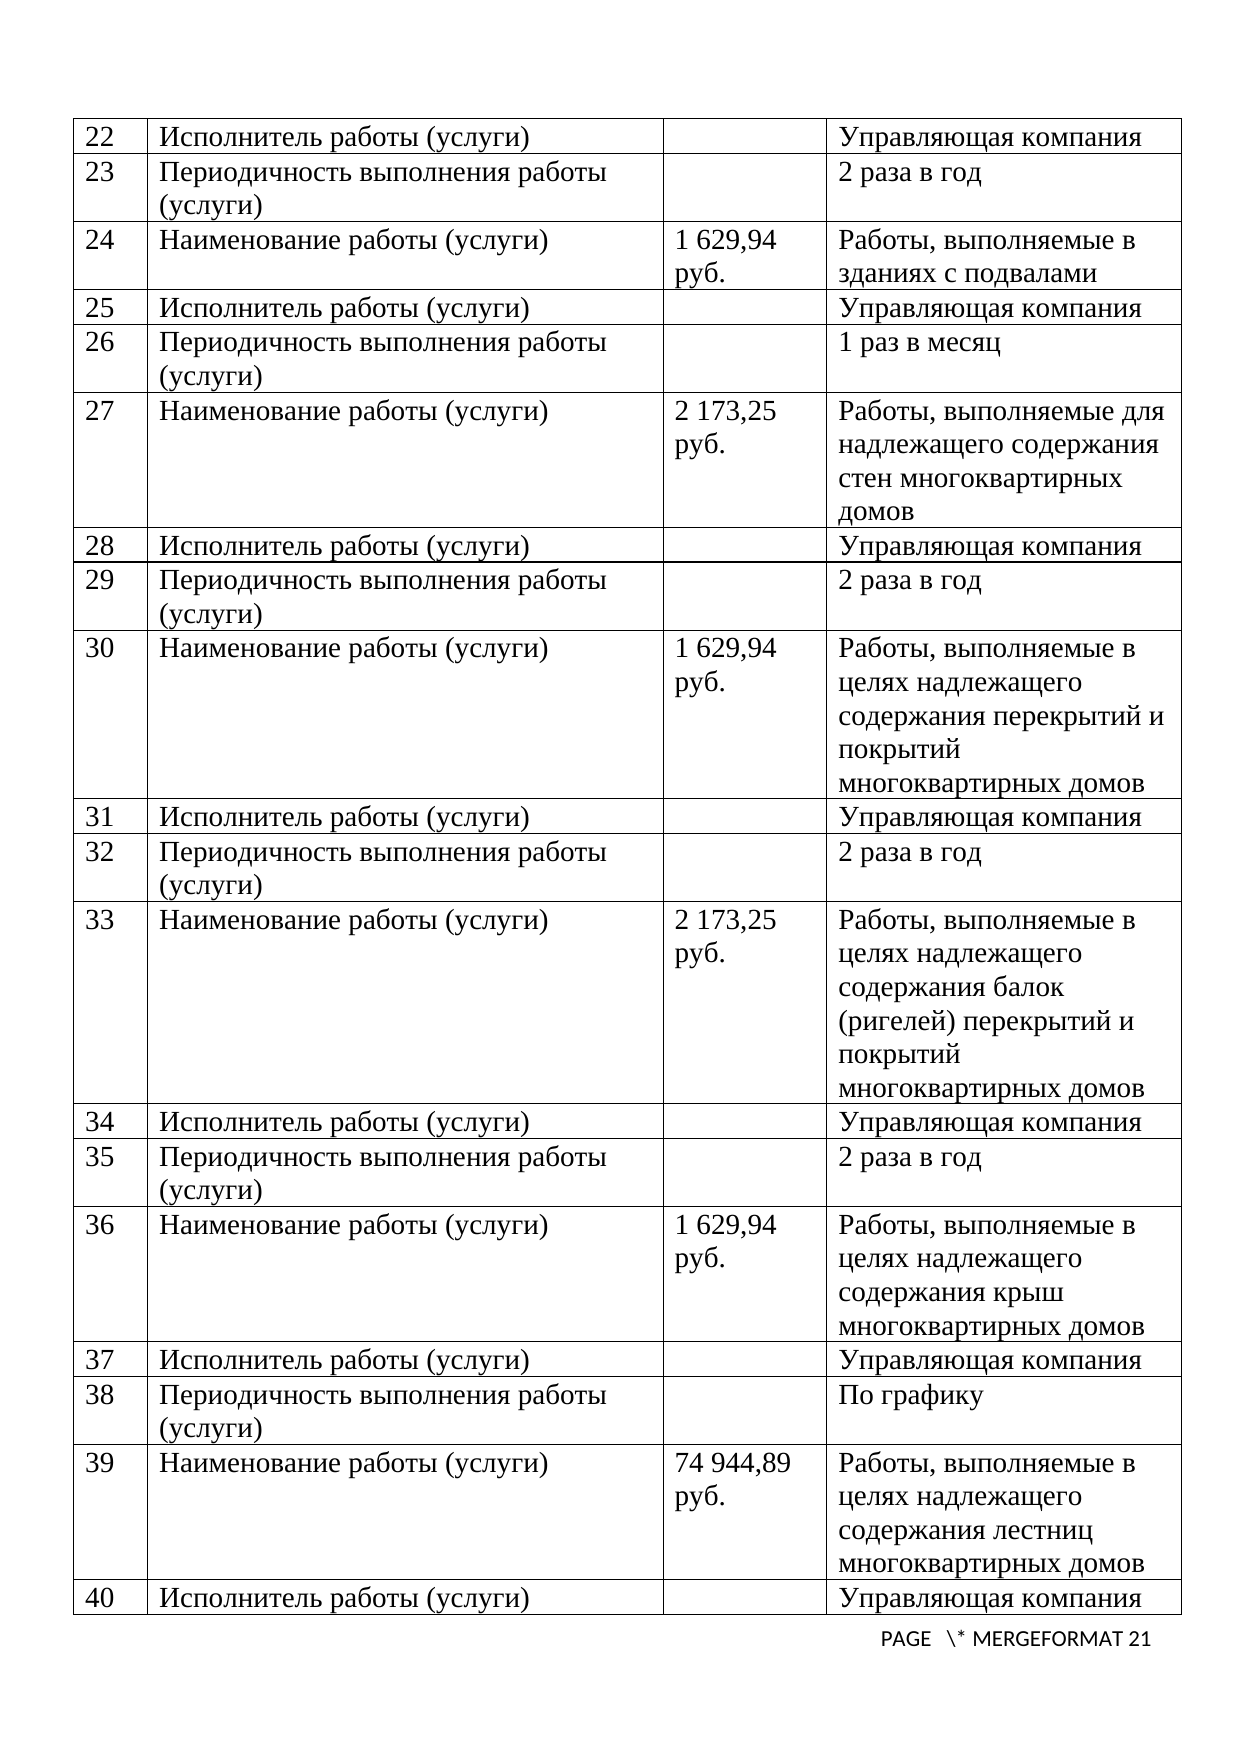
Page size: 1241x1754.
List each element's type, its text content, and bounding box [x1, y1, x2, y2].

table_cell 1 629,94 руб. [664, 222, 826, 289]
table_cell 35 [74, 1139, 147, 1206]
table_cell 38 [74, 1377, 147, 1444]
table_cell 2 173,25 руб. [664, 902, 826, 1103]
table_cell 1 629,94 руб. [664, 631, 826, 798]
table_cell 2 раза в год [827, 154, 1181, 221]
table_cell 23 [74, 154, 147, 221]
table_cell [664, 1377, 826, 1444]
table_cell Работы, выполняемые в целях надлежащего содержания крыш многоквартирных домов [827, 1207, 1181, 1341]
table_cell 2 раза в год [827, 563, 1181, 629]
table_cell 28 [74, 528, 147, 561]
table_cell Управляющая компания [827, 290, 1181, 323]
table_cell 32 [74, 834, 147, 901]
table_cell [664, 119, 826, 153]
table_cell 26 [74, 325, 147, 392]
table_cell Исполнитель работы (услуги) [148, 799, 663, 833]
table_cell 1 раз в месяц [827, 325, 1181, 392]
table_cell [664, 290, 826, 323]
table_cell Управляющая компания [827, 799, 1181, 833]
table_cell 36 [74, 1207, 147, 1341]
table_cell [664, 799, 826, 833]
table_cell [664, 1342, 826, 1376]
table_cell По графику [827, 1377, 1181, 1444]
table_cell Управляющая компания [827, 528, 1181, 561]
table_cell 24 [74, 222, 147, 289]
table_cell [664, 325, 826, 392]
table_cell 40 [74, 1580, 147, 1614]
table_cell 25 [74, 290, 147, 323]
table_cell Наименование работы (услуги) [148, 1445, 663, 1579]
table_cell Периодичность выполнения работы (услуги) [148, 1377, 663, 1444]
table_cell Управляющая компания [827, 1580, 1181, 1614]
table_cell [664, 1580, 826, 1614]
table_cell Управляющая компания [827, 119, 1181, 153]
table_cell Периодичность выполнения работы (услуги) [148, 154, 663, 221]
table_cell 2 раза в год [827, 1139, 1181, 1206]
table_cell Управляющая компания [827, 1342, 1181, 1376]
table_cell 1 629,94 руб. [664, 1207, 826, 1341]
table_cell [664, 563, 826, 629]
table_cell Наименование работы (услуги) [148, 393, 663, 527]
table_cell 33 [74, 902, 147, 1103]
table_cell Периодичность выполнения работы (услуги) [148, 1139, 663, 1206]
table_cell 22 [74, 119, 147, 153]
table_cell Работы, выполняемые в целях надлежащего содержания лестниц многоквартирных домов [827, 1445, 1181, 1579]
table_cell 30 [74, 631, 147, 798]
table_cell Исполнитель работы (услуги) [148, 1580, 663, 1614]
table_cell Работы, выполняемые для надлежащего содержания стен многоквартирных домов [827, 393, 1181, 527]
table_cell 2 раза в год [827, 834, 1181, 901]
table_cell Работы, выполняемые в зданиях с подвалами [827, 222, 1181, 289]
table_cell Работы, выполняемые в целях надлежащего содержания балок (ригелей) перекрытий и покрытий многоквартирных домов [827, 902, 1181, 1103]
table_cell Наименование работы (услуги) [148, 902, 663, 1103]
table_cell Работы, выполняемые в целях надлежащего содержания перекрытий и покрытий многоквартирных домов [827, 631, 1181, 798]
table_cell 31 [74, 799, 147, 833]
table_cell 74 944,89 руб. [664, 1445, 826, 1579]
table_cell 34 [74, 1104, 147, 1138]
table_cell [664, 1139, 826, 1206]
table_cell 27 [74, 393, 147, 527]
table_cell Периодичность выполнения работы (услуги) [148, 834, 663, 901]
table_cell Наименование работы (услуги) [148, 222, 663, 289]
table_cell Периодичность выполнения работы (услуги) [148, 563, 663, 629]
table_cell Наименование работы (услуги) [148, 631, 663, 798]
table_cell Управляющая компания [827, 1104, 1181, 1138]
table_cell Исполнитель работы (услуги) [148, 528, 663, 561]
table_cell Исполнитель работы (услуги) [148, 119, 663, 153]
table_cell [664, 154, 826, 221]
table_cell 29 [74, 563, 147, 629]
table_cell 39 [74, 1445, 147, 1579]
table_cell Исполнитель работы (услуги) [148, 290, 663, 323]
table_cell 37 [74, 1342, 147, 1376]
table_cell Периодичность выполнения работы (услуги) [148, 325, 663, 392]
table_cell [664, 528, 826, 561]
table_cell Исполнитель работы (услуги) [148, 1104, 663, 1138]
table_cell Исполнитель работы (услуги) [148, 1342, 663, 1376]
table_cell [664, 1104, 826, 1138]
table_cell Наименование работы (услуги) [148, 1207, 663, 1341]
table_cell 2 173,25 руб. [664, 393, 826, 527]
table_cell [664, 834, 826, 901]
